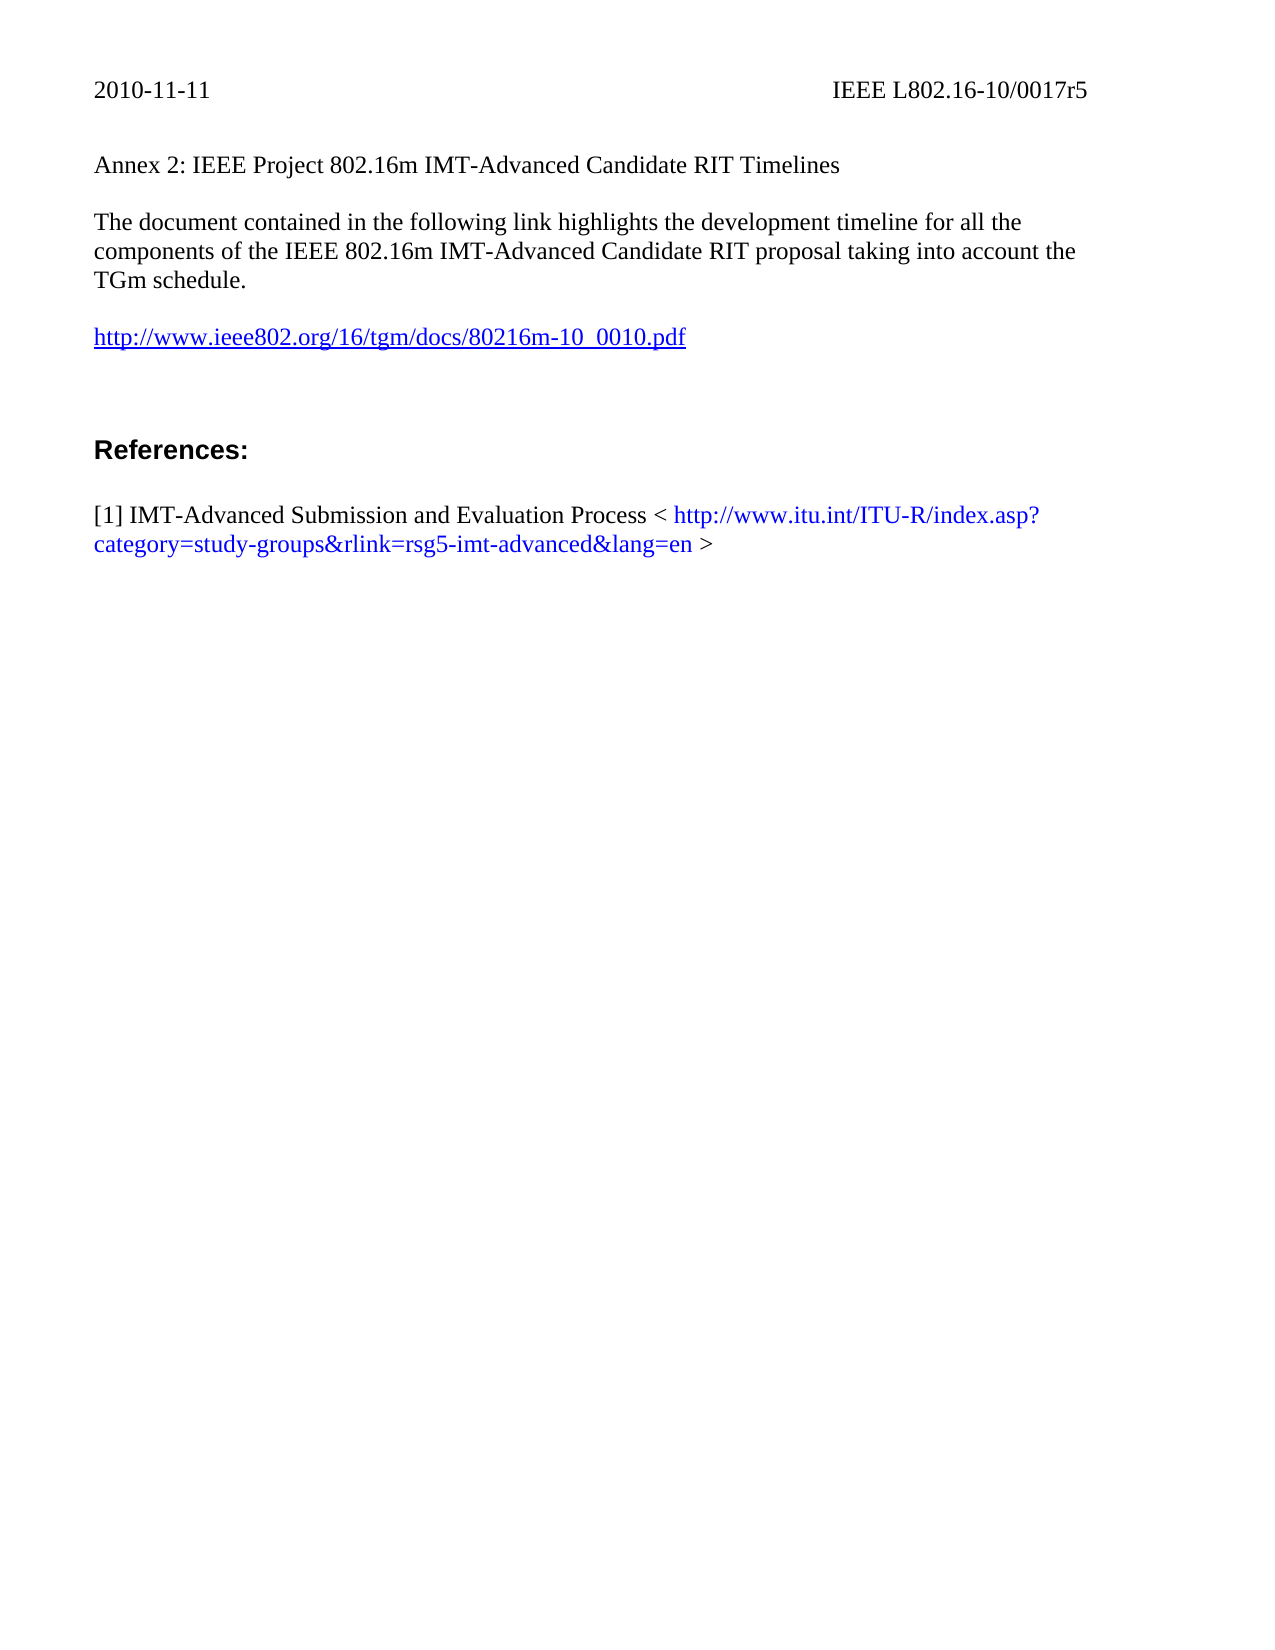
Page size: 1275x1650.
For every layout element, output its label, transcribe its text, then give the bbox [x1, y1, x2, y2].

text [1] IMT-Advanced Submission and Evaluation Process < http://www.itu.int/ITU-R/index.asp?category=study-groups&rlink=rsg5-imt-advanced&lang=en > [94, 500, 1087, 557]
subtitle References: [94, 434, 1087, 465]
subtitle For more details, see [1]. Annex 2: IEEE Project 802.16m IMT-Advanced Candidate RIT Timelines [94, 150, 1087, 179]
text http://www.ieee802.org/16/tgm/docs/80216m-10_0010.pdf [94, 322, 1087, 351]
text The document contained in the following link highlights the development timeline for all the components of the IEEE 802.16m IMT-Advanced Candidate RIT proposal taking into account the TGm schedule. [94, 207, 1087, 294]
